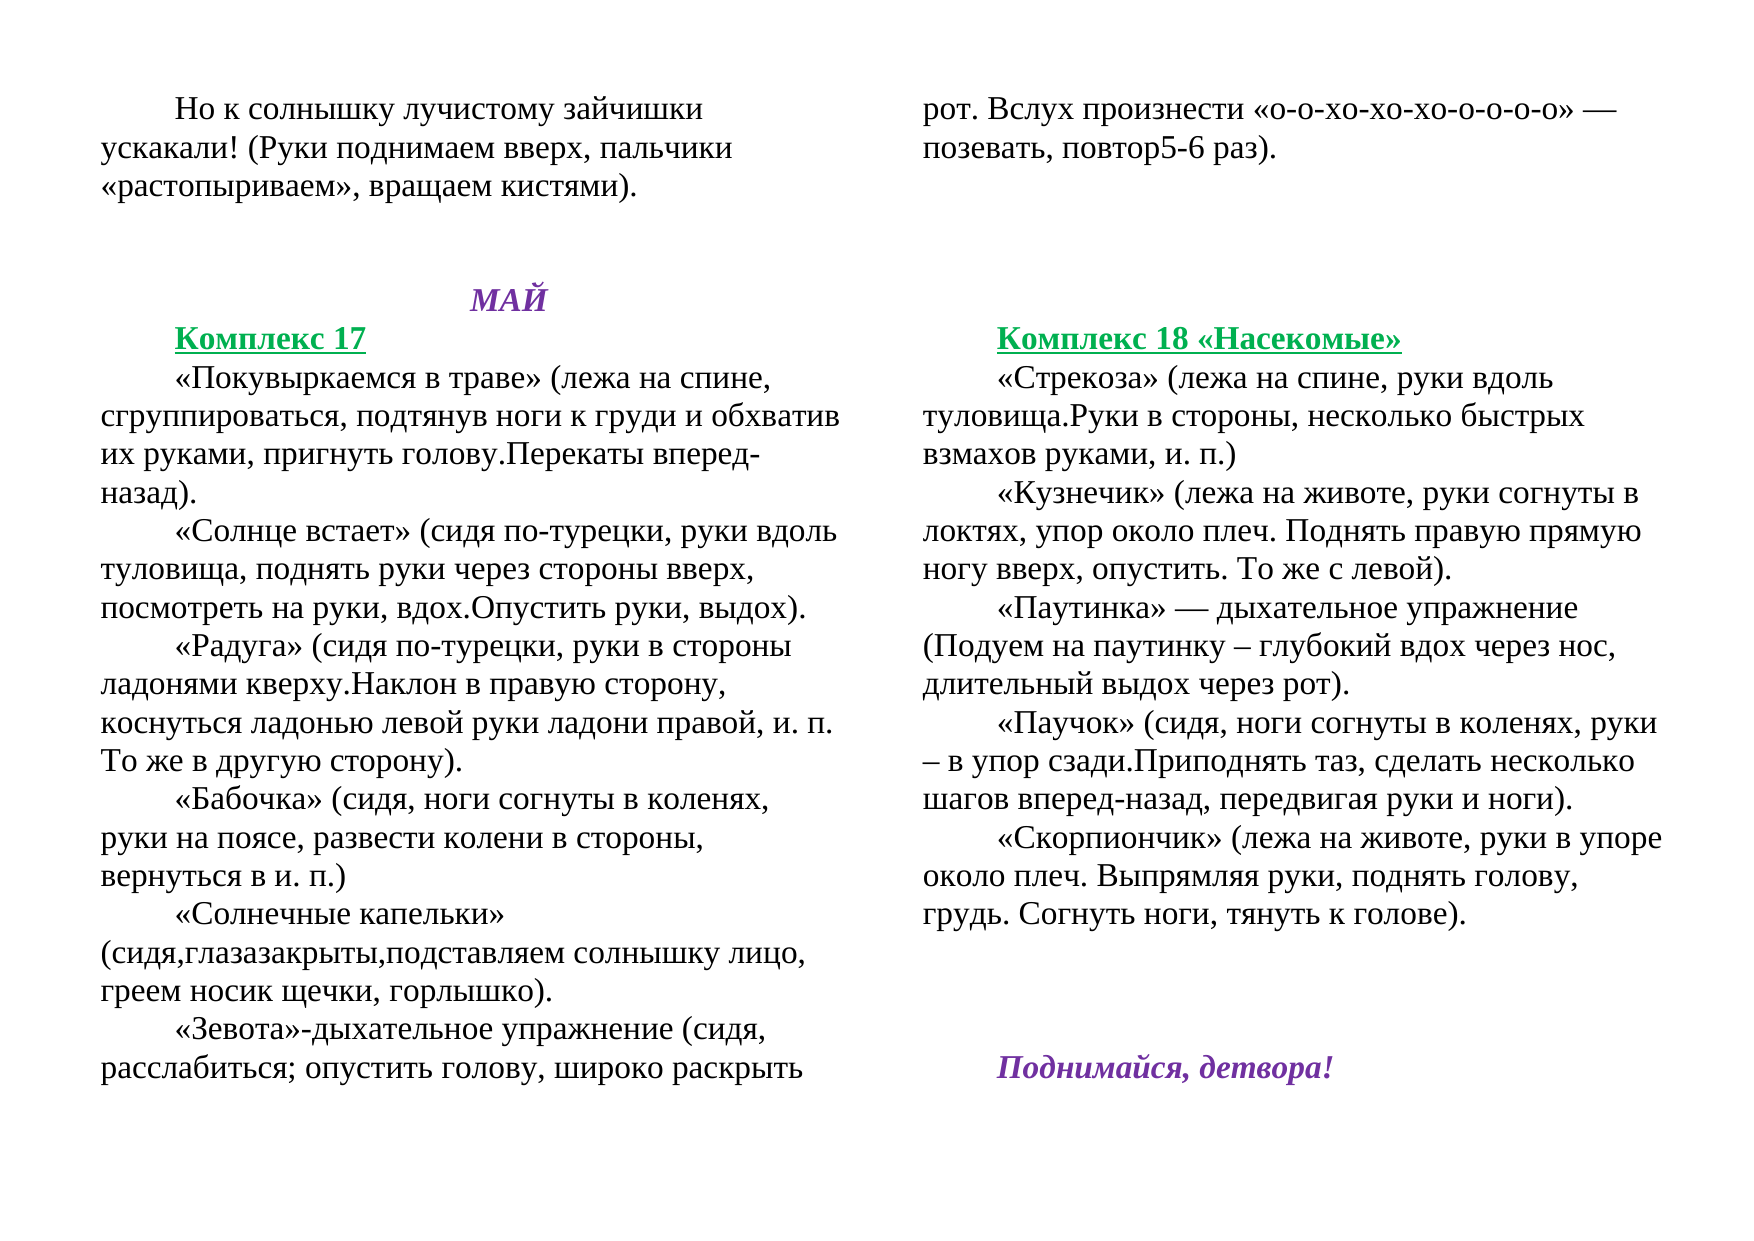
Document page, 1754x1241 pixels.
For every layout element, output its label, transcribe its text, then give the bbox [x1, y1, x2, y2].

text «Кузнечик» (лежа на животе, руки согнуты в локтях, упор около плеч. Поднять правую прямую ногу вверх, опустить. То же с левой). [923, 472, 1665, 587]
text «Паутинка» — дыхательное упражнение (Подуем на паутинку – глубокий вдох через нос, длительный выдох через рот). [923, 587, 1665, 702]
text «Стрекоза» (лежа на спине, руки вдоль туловища.Руки в стороны, несколько быстрых взмахов руками, и. п.) [923, 357, 1665, 472]
text «Паучок» (сидя, ноги согнуты в коленях, руки – в упор сзади.Приподнять таз, сделать несколько шагов вперед-назад, передвигая руки и ноги). [923, 702, 1665, 817]
text «Покувыркаемся в траве» (лежа на спине, сгруппироваться, подтянув ноги к груди и обхватив их руками, пригнуть голову.Перекаты вперед-назад). [100, 357, 843, 510]
text Комплекс 18 «Насекомые» [923, 319, 1665, 357]
text «Бабочка» (сидя, ноги согнуты в коленях, руки на поясе, развести колени в стороны, вернуться в и. п.) [100, 779, 843, 894]
text Поднимайся, детвора! [923, 1047, 1665, 1085]
text Комплекс 17 [100, 319, 843, 357]
text «Солнце встает» (сидя по-турецки, руки вдоль туловища, поднять руки через стороны вверх, посмотреть на руки, вдох.Опустить руки, выдох). [100, 510, 843, 625]
text «Солнечные капельки» (сидя,глазазакрыты,подставляем солнышку лицо, греем носик щечки, горлышко). [100, 894, 843, 1009]
text Но к солнышку лучистому зайчишки ускакали! (Руки поднимаем вверх, пальчики «растопыриваем», вращаем кистями). [100, 89, 843, 204]
text «Зевота»-дыхательное упражнение (сидя, расслабиться; опустить голову, широко раскрыть рот. Вслух произнести «о-о-хо-хо-хо-о-о-о-о» — позевать, повтор5-6 раз). [100, 1009, 843, 1085]
text «Скорпиончик» (лежа на животе, руки в упоре около плеч. Выпрямляя руки, поднять голову, грудь. Согнуть ноги, тянуть к голове). [923, 817, 1665, 932]
text «Радуга» (сидя по-турецки, руки в стороны ладонями кверху.Наклон в правую сторону, коснуться ладонью левой руки ладони правой, и. п. То же в другую сторону). [100, 625, 843, 779]
text «Зевота»-дыхательное упражнение (сидя, расслабиться; опустить голову, широко раскрыть рот. Вслух произнести «о-о-хо-хо-хо-о-о-о-о» — позевать, повтор5-6 раз). [923, 89, 1665, 165]
text МАЙ [100, 280, 843, 319]
